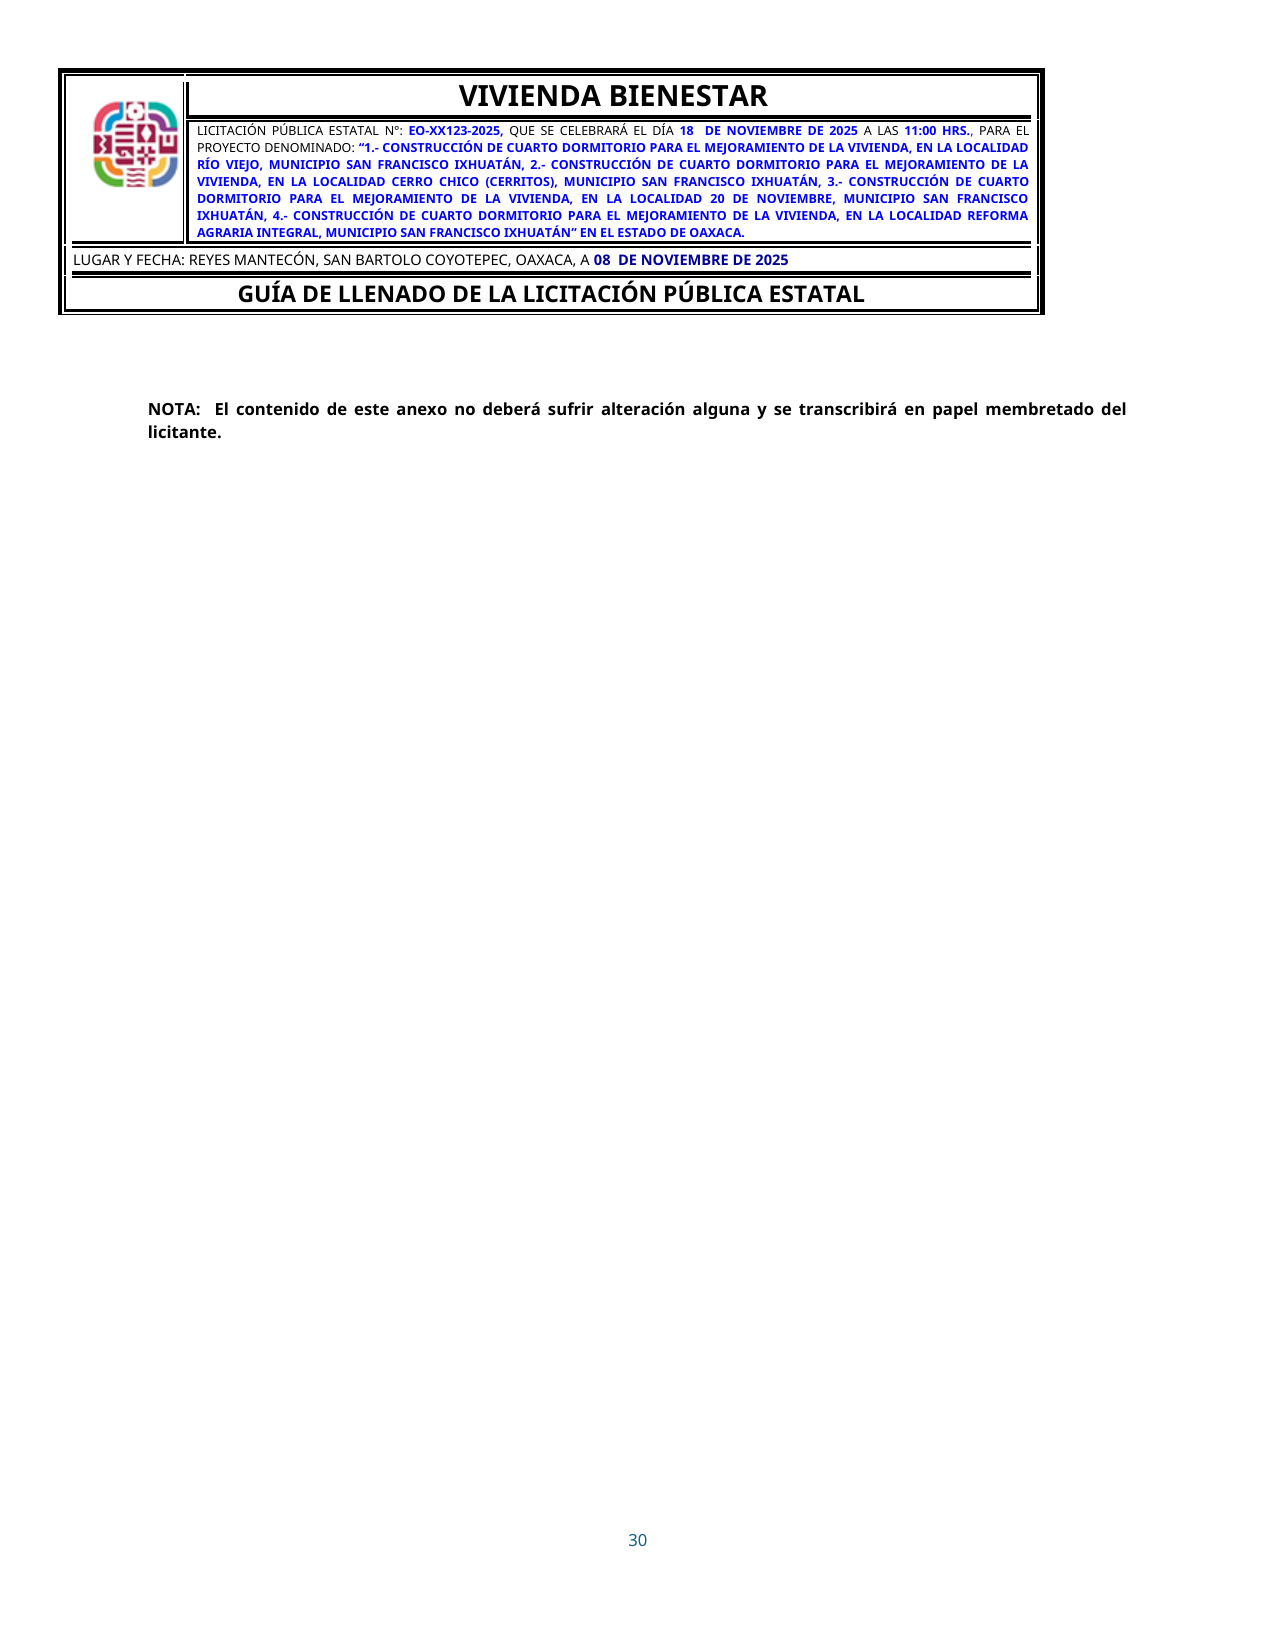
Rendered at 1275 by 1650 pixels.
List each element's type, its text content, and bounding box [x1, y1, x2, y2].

picture [184, 93, 189, 193]
picture [82, 93, 183, 193]
text NOTA: El contenido de este anexo no deberá sufrir alteración alguna y se transcribirá en papel membretado del licitante. [148, 398, 1127, 443]
